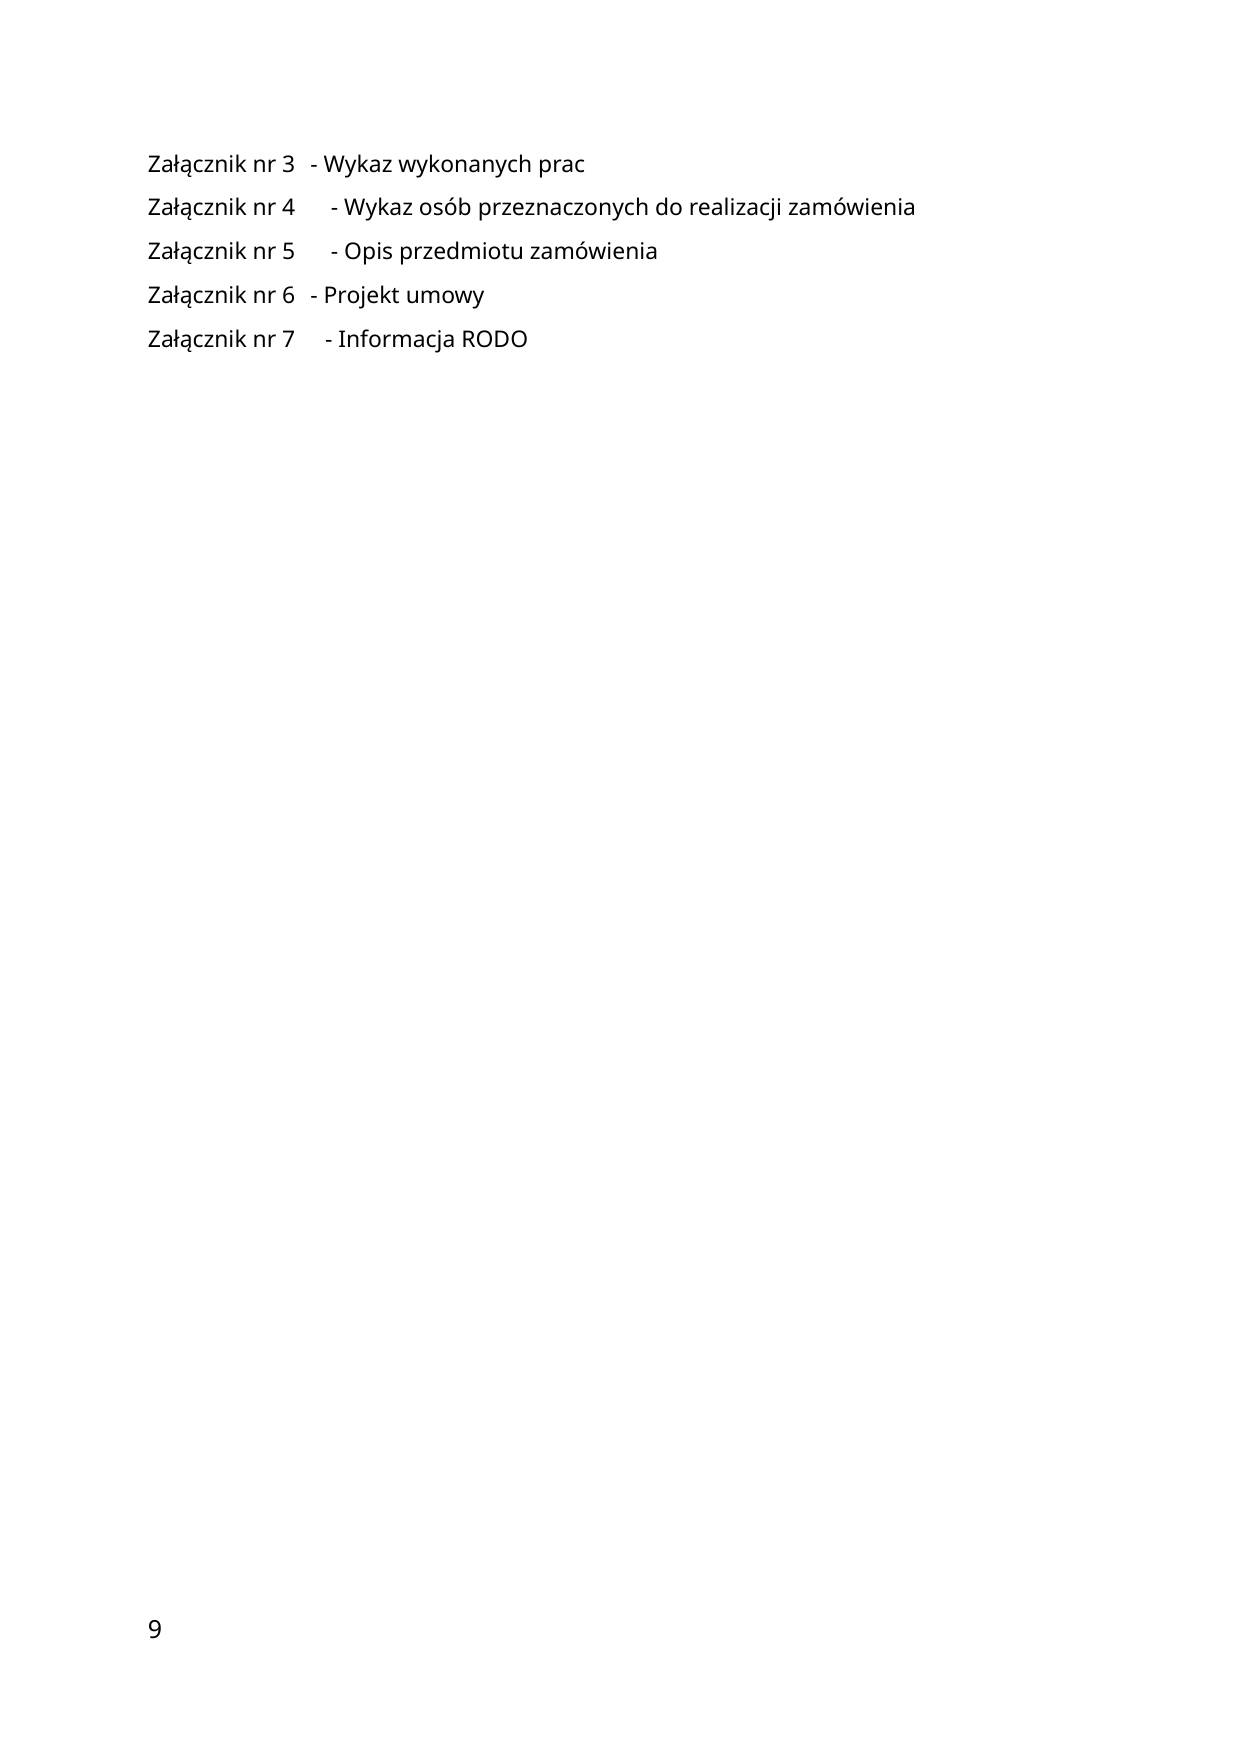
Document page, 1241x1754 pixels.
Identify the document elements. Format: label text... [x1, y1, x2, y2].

text Załącznik nr 3 - Wykaz wykonanych prac [148, 148, 1093, 179]
text Załącznik nr 5 - Opis przedmiotu zamówienia [148, 235, 1093, 266]
text Załącznik nr 6 - Projekt umowy [148, 279, 1093, 310]
text Załącznik nr 4 - Wykaz osób przeznaczonych do realizacji zamówienia [148, 191, 1093, 223]
text Załącznik nr 7 - Informacja RODO [148, 323, 1093, 354]
